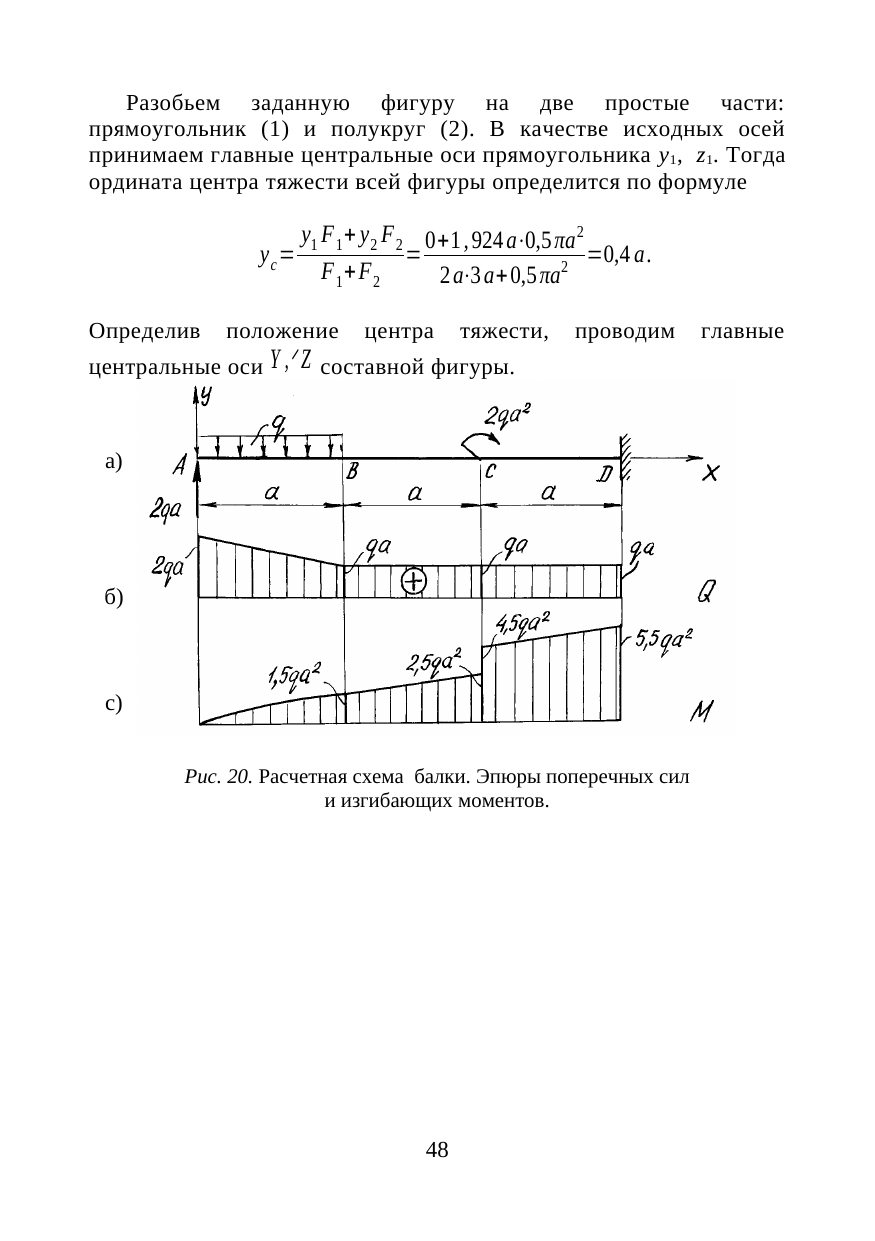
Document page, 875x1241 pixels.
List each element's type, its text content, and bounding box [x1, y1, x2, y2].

picture [137, 379, 737, 738]
text Определив положение центра тяжести, проводим главные центральные оси составной фигуры. [89, 317, 785, 380]
text и изгибающих моментов. [89, 788, 785, 812]
text Рис. 20. Расчетная схема балки. Эпюры поперечных сил [89, 764, 785, 788]
text Разобьем заданную фигуру на две простые части: прямоугольник (1) и полукруг (2). В качестве исходных осей принимаем главные центральные оси прямоугольника y1, z1. Тогда ордината центра тяжести всей фигуры определится по формуле [89, 89, 785, 194]
